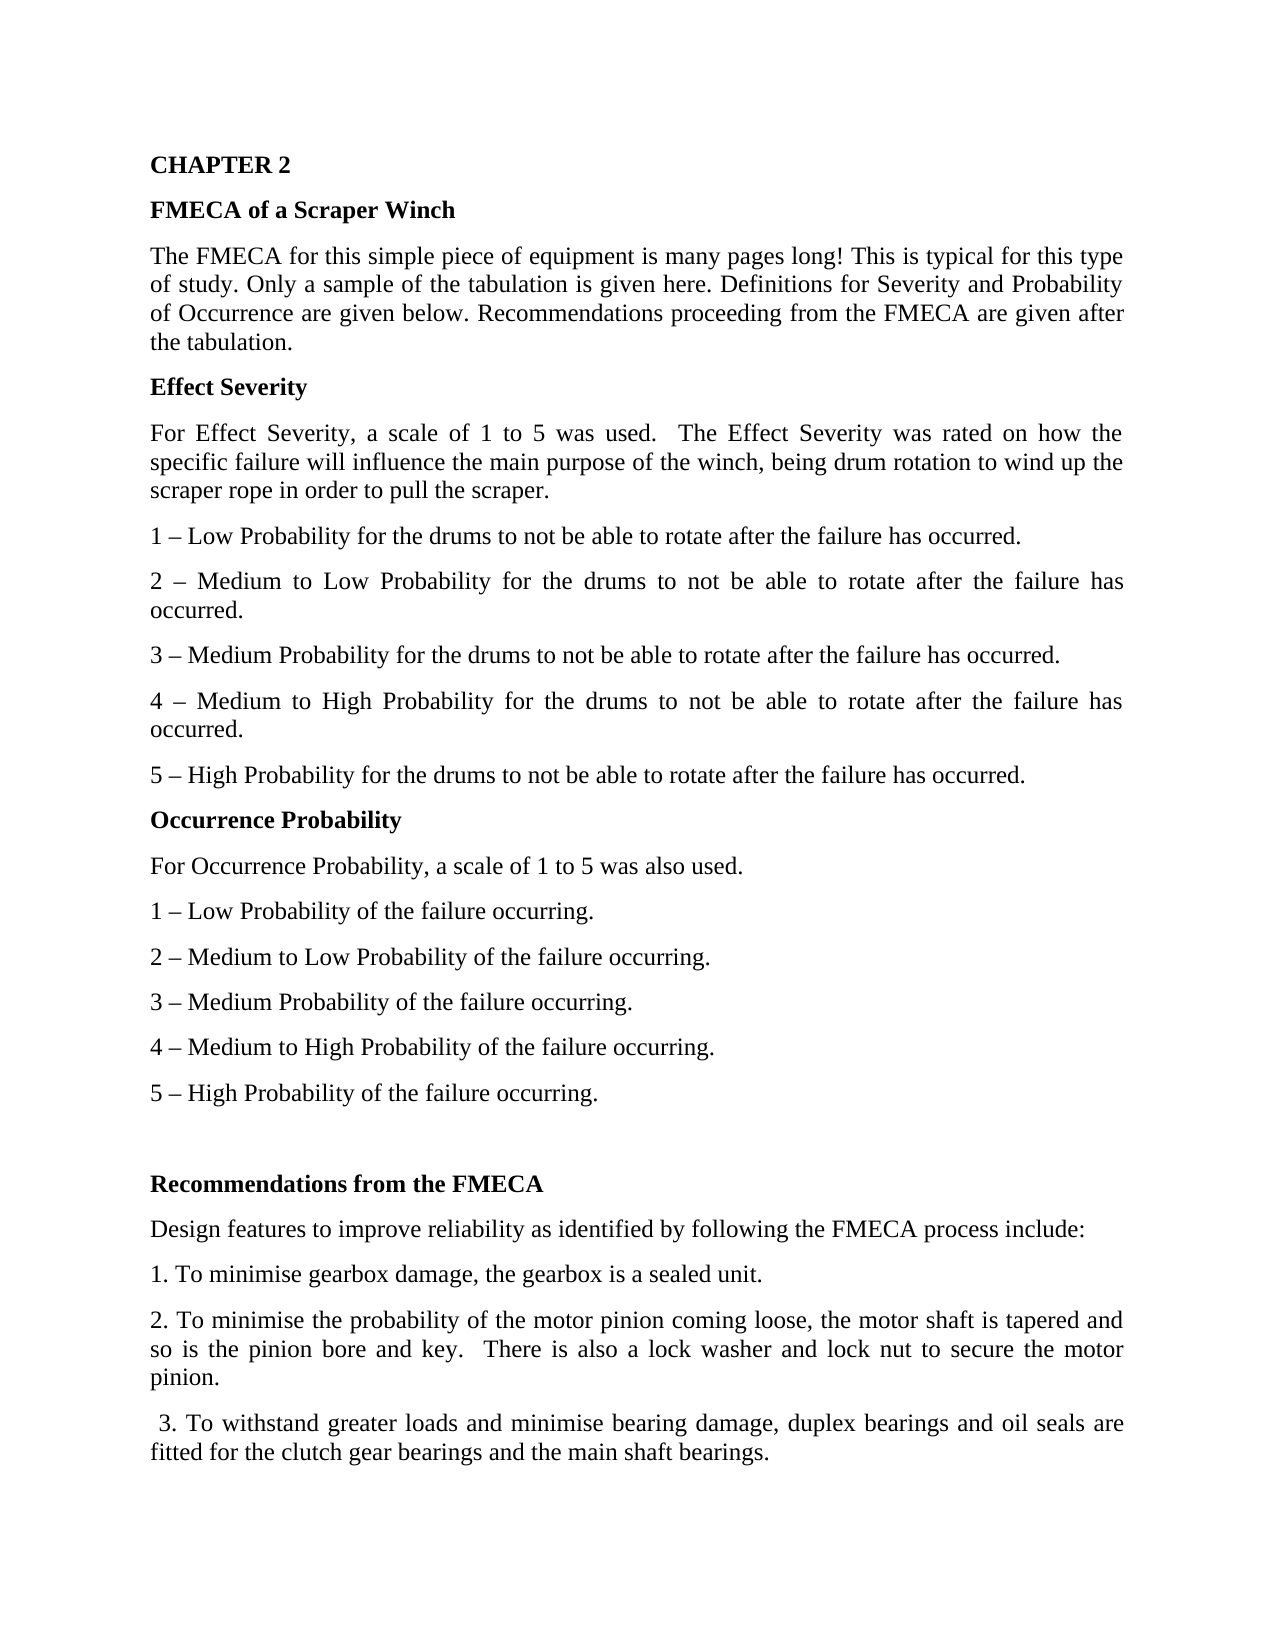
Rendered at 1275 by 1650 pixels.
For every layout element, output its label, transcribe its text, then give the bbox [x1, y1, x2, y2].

text 4 – Medium to High Probability for the drums to not be able to rotate after the failure has occurred. [150, 686, 1125, 743]
text CHAPTER 2 [150, 150, 1125, 179]
text Design features to improve reliability as identified by following the FMECA process include: [150, 1214, 1125, 1243]
text FMECA of a Scraper Winch [150, 195, 1125, 224]
text 5 – High Probability of the failure occurring. [150, 1078, 1125, 1107]
text For Effect Severity, a scale of 1 to 5 was used. The Effect Severity was rated on how the specific failure will influence the main purpose of the winch, being drum rotation to wind up the scraper rope in order to pull the scraper. [150, 418, 1125, 504]
text Recommendations from the FMECA [150, 1169, 1125, 1197]
text 1 – Low Probability for the drums to not be able to rotate after the failure has occurred. [150, 521, 1125, 549]
text 2 – Medium to Low Probability of the failure occurring. [150, 942, 1125, 970]
text 1. To minimise gearbox damage, the gearbox is a sealed unit. [150, 1259, 1125, 1288]
text For Occurrence Probability, a scale of 1 to 5 was also used. [150, 851, 1125, 879]
text Occurrence Probability [150, 805, 1125, 834]
text 5 – High Probability for the drums to not be able to rotate after the failure has occurred. [150, 760, 1125, 789]
text 1 – Low Probability of the failure occurring. [150, 896, 1125, 925]
text 4 – Medium to High Probability of the failure occurring. [150, 1032, 1125, 1061]
text 2. To minimise the probability of the motor pinion coming loose, the motor shaft is tapered and so is the pinion bore and key. There is also a lock washer and lock nut to secure the motor pinion. [150, 1305, 1125, 1391]
text 3 – Medium Probability of the failure occurring. [150, 987, 1125, 1016]
text 2 – Medium to Low Probability for the drums to not be able to rotate after the failure has occurred. [150, 566, 1125, 624]
text Effect Severity [150, 372, 1125, 401]
text 3. To withstand greater loads and minimise bearing damage, duplex bearings and oil seals are fitted for the clutch gear bearings and the main shaft bearings. [150, 1408, 1125, 1465]
text 3 – Medium Probability for the drums to not be able to rotate after the failure has occurred. [150, 640, 1125, 669]
text The FMECA for this simple piece of equipment is many pages long! This is typical for this type of study. Only a sample of the tabulation is given here. Definitions for Severity and Probability of Occurrence are given below. Recommendations proceeding from the FMECA are given after the tabulation. [150, 241, 1125, 356]
